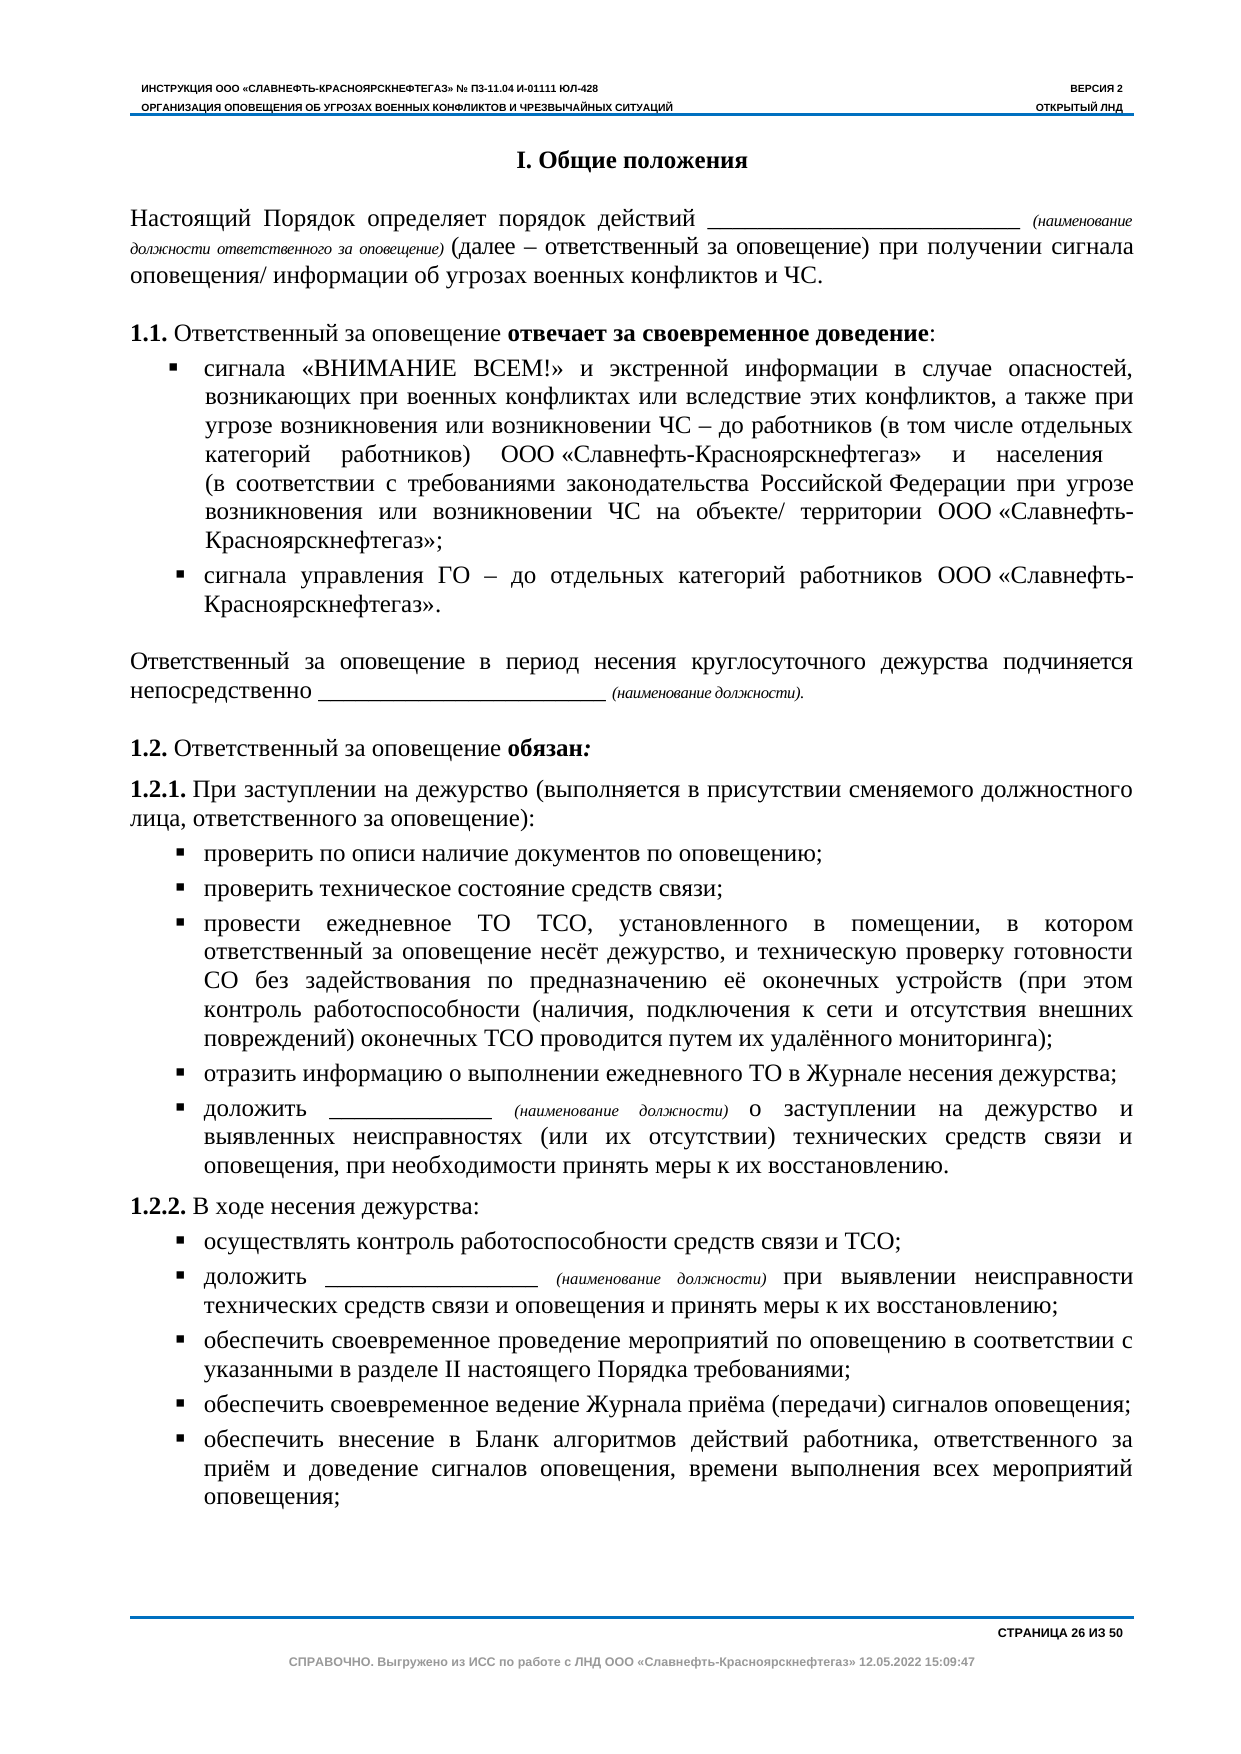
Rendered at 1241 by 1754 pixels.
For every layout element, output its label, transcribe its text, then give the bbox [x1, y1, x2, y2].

text Ответственный за оповещение в период несения круглосуточного дежурства подчиняется непосредственно _______________________ (наименование должности). [130, 646, 1134, 704]
list отразить информацию о выполнении ежедневного ТО в Журнале несения дежурства; [174, 1058, 1134, 1086]
text Настоящий Порядок определяет порядок действий _________________________ (наименование должности ответственного за оповещение) (далее – ответственный за оповещение) при получении сигнала оповещения/ информации об угрозах военных конфликтов и ЧС. [130, 203, 1134, 289]
text 1.1. Ответственный за оповещение отвечает за своевременное доведение: [130, 318, 1134, 346]
list доложить _________________ (наименование должности) при выявлении неисправности технических средств связи и оповещения и принять меры к их восстановлению; [174, 1261, 1134, 1319]
list проверить по описи наличие документов по оповещению; [174, 838, 1134, 866]
list обеспечить внесение в Бланк алгоритмов действий работника, ответственного за приём и доведение сигналов оповещения, времени выполнения всех мероприятий оповещения; [174, 1424, 1134, 1510]
list обеспечить своевременное проведение мероприятий по оповещению в соответствии с указанными в разделе II настоящего Порядка требованиями; [174, 1325, 1134, 1383]
list осуществлять контроль работоспособности средств связи и ТСО; [174, 1226, 1134, 1255]
list сигнала управления ГО – до отдельных категорий работников ООО «Славнефть-Красноярскнефтегаз». [174, 560, 1134, 618]
list провести ежедневное ТО ТСО, установленного в помещении, в котором ответственный за оповещение несёт дежурство, и техническую проверку готовности СО без задействования по предназначению её оконечных устройств (при этом контроль работоспособности (наличия, подключения к сети и отсутствия внешних повреждений) оконечных ТСО проводится путем их удалённого мониторинга); [174, 908, 1134, 1051]
text I. Общие положения [130, 145, 1134, 174]
text 1.2.1. При заступлении на дежурство (выполняется в присутствии сменяемого должностного лица, ответственного за оповещение): [130, 774, 1134, 831]
text 1.2.2. В ходе несения дежурства: [130, 1191, 1134, 1220]
list обеспечить своевременное ведение Журнала приёма (передачи) сигналов оповещения; [174, 1389, 1134, 1418]
list проверить техническое состояние средств связи; [174, 873, 1134, 901]
text 1.2. Ответственный за оповещение обязан: [130, 733, 1134, 761]
list сигнала «ВНИМАНИЕ ВСЕМ!» и экстренной информации в случае опасностей, возникающих при военных конфликтах или вследствие этих конфликтов, а также при угрозе возникновения или возникновении ЧС – до работников (в том числе отдельных категорий работников) ООО «Славнефть-Красноярскнефтегаз» и населения (в соответствии с требованиями законодательства Российской Федерации при угрозе возникновения или возникновении ЧС на объекте/ территории ООО «Славнефть-Красноярскнефтегаз»; [167, 353, 1134, 554]
list доложить _____________ (наименование должности) о заступлении на дежурство и выявленных неисправностях (или их отсутствии) технических средств связи и оповещения, при необходимости принять меры к их восстановлению. [174, 1093, 1134, 1179]
